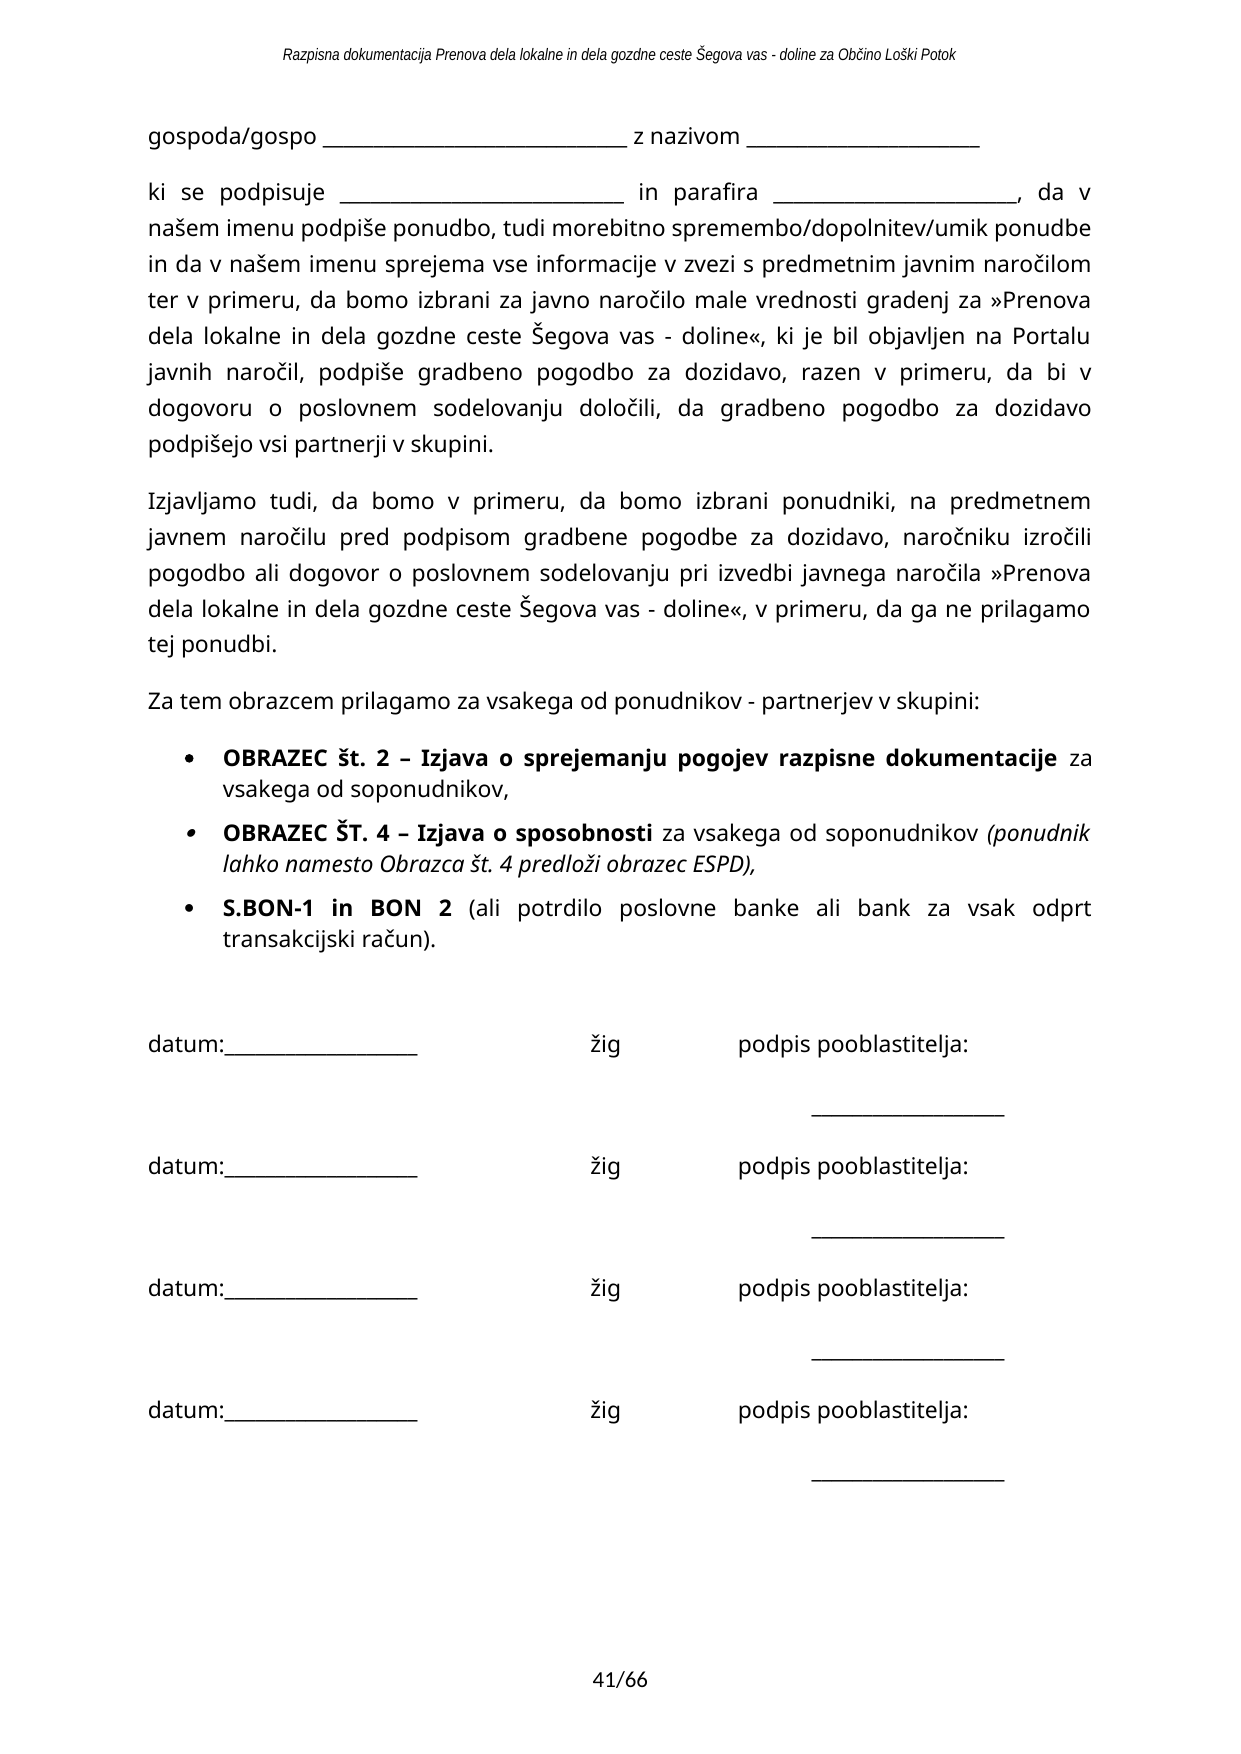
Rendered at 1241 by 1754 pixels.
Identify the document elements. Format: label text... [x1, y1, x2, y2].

text datum:___________________ žig podpis pooblastitelja: [148, 1150, 1093, 1181]
text Za tem obrazcem prilagamo za vsakega od ponudnikov - partnerjev v skupini: [148, 685, 1093, 716]
text ___________________ [148, 1089, 1093, 1120]
text datum:___________________ žig podpis pooblastitelja: [148, 1028, 1093, 1059]
list S.BON-1 in BON 2 (ali potrdilo poslovne banke ali bank za vsak odprt transakcijski račun). [185, 892, 1093, 954]
text ___________________ [148, 1454, 1093, 1486]
text gospoda/gospo ______________________________ z nazivom _______________________ [148, 119, 1093, 151]
text ___________________ [148, 1211, 1093, 1242]
text ki se podpisuje ____________________________ in parafira ________________________, da v našem imenu podpiše ponudbo, tudi morebitno spremembo/dopolnitev/umik ponudbe in da v našem imenu sprejema vse informacije v zvezi s predmetnim javnim naročilom ter v primeru, da bomo izbrani za javno naročilo male vrednosti gradenj za »Prenova dela lokalne in dela gozdne ceste Šegova vas - doline«, ki je bil objavljen na Portalu javnih naročil, podpiše gradbeno pogodbo za dozidavo, razen v primeru, da bi v dogovoru o poslovnem sodelovanju določili, da gradbeno pogodbo za dozidavo podpišejo vsi partnerji v skupini. [148, 176, 1093, 459]
text datum:___________________ žig podpis pooblastitelja: [148, 1393, 1093, 1425]
list OBRAZEC ŠT. 4 – Izjava o sposobnosti za vsakega od soponudnikov (ponudnik lahko namesto Obrazca št. 4 predloži obrazec ESPD), [185, 817, 1093, 879]
list OBRAZEC št. 2 – Izjava o sprejemanju pogojev razpisne dokumentacije za vsakega od soponudnikov, [185, 742, 1093, 804]
text ___________________ [148, 1333, 1093, 1364]
text datum:___________________ žig podpis pooblastitelja: [148, 1272, 1093, 1303]
text Izjavljamo tudi, da bomo v primeru, da bomo izbrani ponudniki, na predmetnem javnem naročilu pred podpisom gradbene pogodbe za dozidavo, naročniku izročili pogodbo ali dogovor o poslovnem sodelovanju pri izvedbi javnega naročila »Prenova dela lokalne in dela gozdne ceste Šegova vas - doline«, v primeru, da ga ne prilagamo tej ponudbi. [148, 485, 1093, 660]
